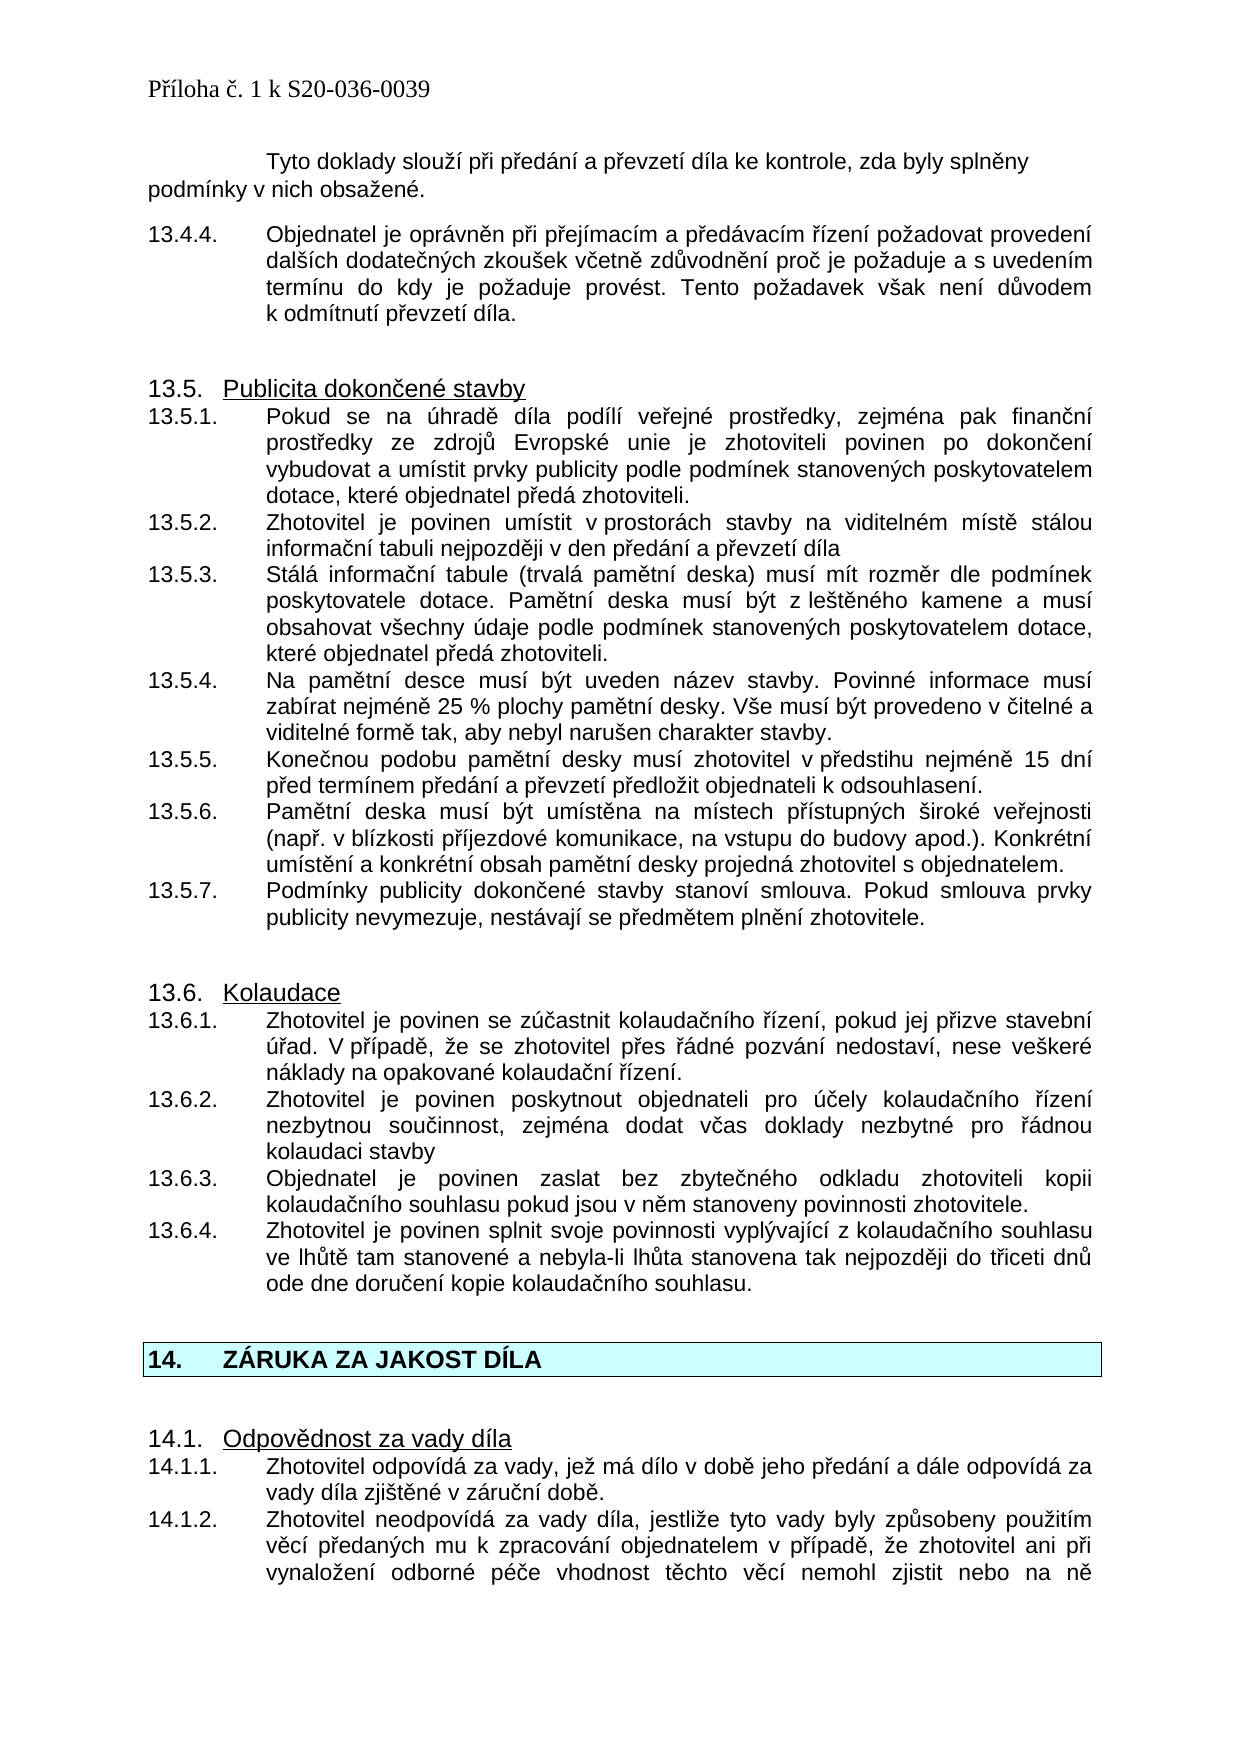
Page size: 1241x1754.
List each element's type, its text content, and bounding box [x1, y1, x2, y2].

list Zhotovitel odpovídá za vady, jež má dílo v době jeho předání a dále odpovídá za vady díla zjištěné v záruční době. [148, 1453, 1093, 1506]
list Pamětní deska musí být umístěna na místech přístupných široké veřejnosti (např. v blízkosti příjezdové komunikace, na vstupu do budovy apod.). Konkrétní umístění a konkrétní obsah pamětní desky projedná zhotovitel s objednatelem. [148, 798, 1093, 877]
list Na pamětní desce musí být uveden název stavby. Povinné informace musí zabírat nejméně 25 % plochy pamětní desky. Vše musí být provedeno v čitelné a viditelné formě tak, aby nebyl narušen charakter stavby. [148, 667, 1093, 746]
list Zhotovitel je povinen splnit svoje povinnosti vyplývající z kolaudačního souhlasu ve lhůtě tam stanovené a nebyla-li lhůta stanovena tak nejpozději do třiceti dnů ode dne doručení kopie kolaudačního souhlasu. [148, 1217, 1093, 1296]
list Objednatel je povinen zaslat bez zbytečného odkladu zhotoviteli kopii kolaudačního souhlasu pokud jsou v něm stanoveny povinnosti zhotovitele. [148, 1165, 1093, 1217]
list Kolaudace [148, 978, 1093, 1007]
list Publicita dokončené stavby [148, 374, 1093, 403]
list Podmínky publicity dokončené stavby stanoví smlouva. Pokud smlouva prvky publicity nevymezuje, nestávají se předmětem plnění zhotovitele. [148, 877, 1093, 930]
list Stálá informační tabule (trvalá pamětní deska) musí mít rozměr dle podmínek poskytovatele dotace. Pamětní deska musí být z leštěného kamene a musí obsahovat všechny údaje podle podmínek stanovených poskytovatelem dotace, které objednatel předá zhotoviteli. [148, 561, 1093, 667]
list Konečnou podobu pamětní desky musí zhotovitel v předstihu nejméně 15 dní před termínem předání a převzetí předložit objednateli k odsouhlasení. [148, 746, 1093, 798]
text Tyto doklady slouží při předání a převzetí díla ke kontrole, zda byly splněny podmínky v nich obsažené. [148, 148, 1093, 202]
list Odpovědnost za vady díla [148, 1424, 1093, 1453]
list Zhotovitel je povinen umístit v prostorách stavby na viditelném místě stálou informační tabuli nejpozději v den předání a převzetí díla [148, 508, 1093, 561]
list Zhotovitel je povinen se zúčastnit kolaudačního řízení, pokud jej přizve stavební úřad. V případě, že se zhotovitel přes řádné pozvání nedostaví, nese veškeré náklady na opakované kolaudační řízení. [148, 1007, 1093, 1086]
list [148, 1506, 1093, 1585]
list Objednatel je oprávněn při přejímacím a předávacím řízení požadovat provedení dalších dodatečných zkoušek včetně zdůvodnění proč je požaduje a s uvedením termínu do kdy je požaduje provést. Tento požadavek však není důvodem k odmítnutí převzetí díla. [148, 221, 1093, 327]
text Záruka za jakost díla [144, 1343, 1101, 1376]
list Zhotovitel je povinen poskytnout objednateli pro účely kolaudačního řízení nezbytnou součinnost, zejména dodat včas doklady nezbytné pro řádnou kolaudaci stavby [148, 1086, 1093, 1165]
list Pokud se na úhradě díla podílí veřejné prostředky, zejména pak finanční prostředky ze zdrojů Evropské unie je zhotoviteli povinen po dokončení vybudovat a umístit prvky publicity podle podmínek stanovených poskytovatelem dotace, které objednatel předá zhotoviteli. [148, 403, 1093, 508]
